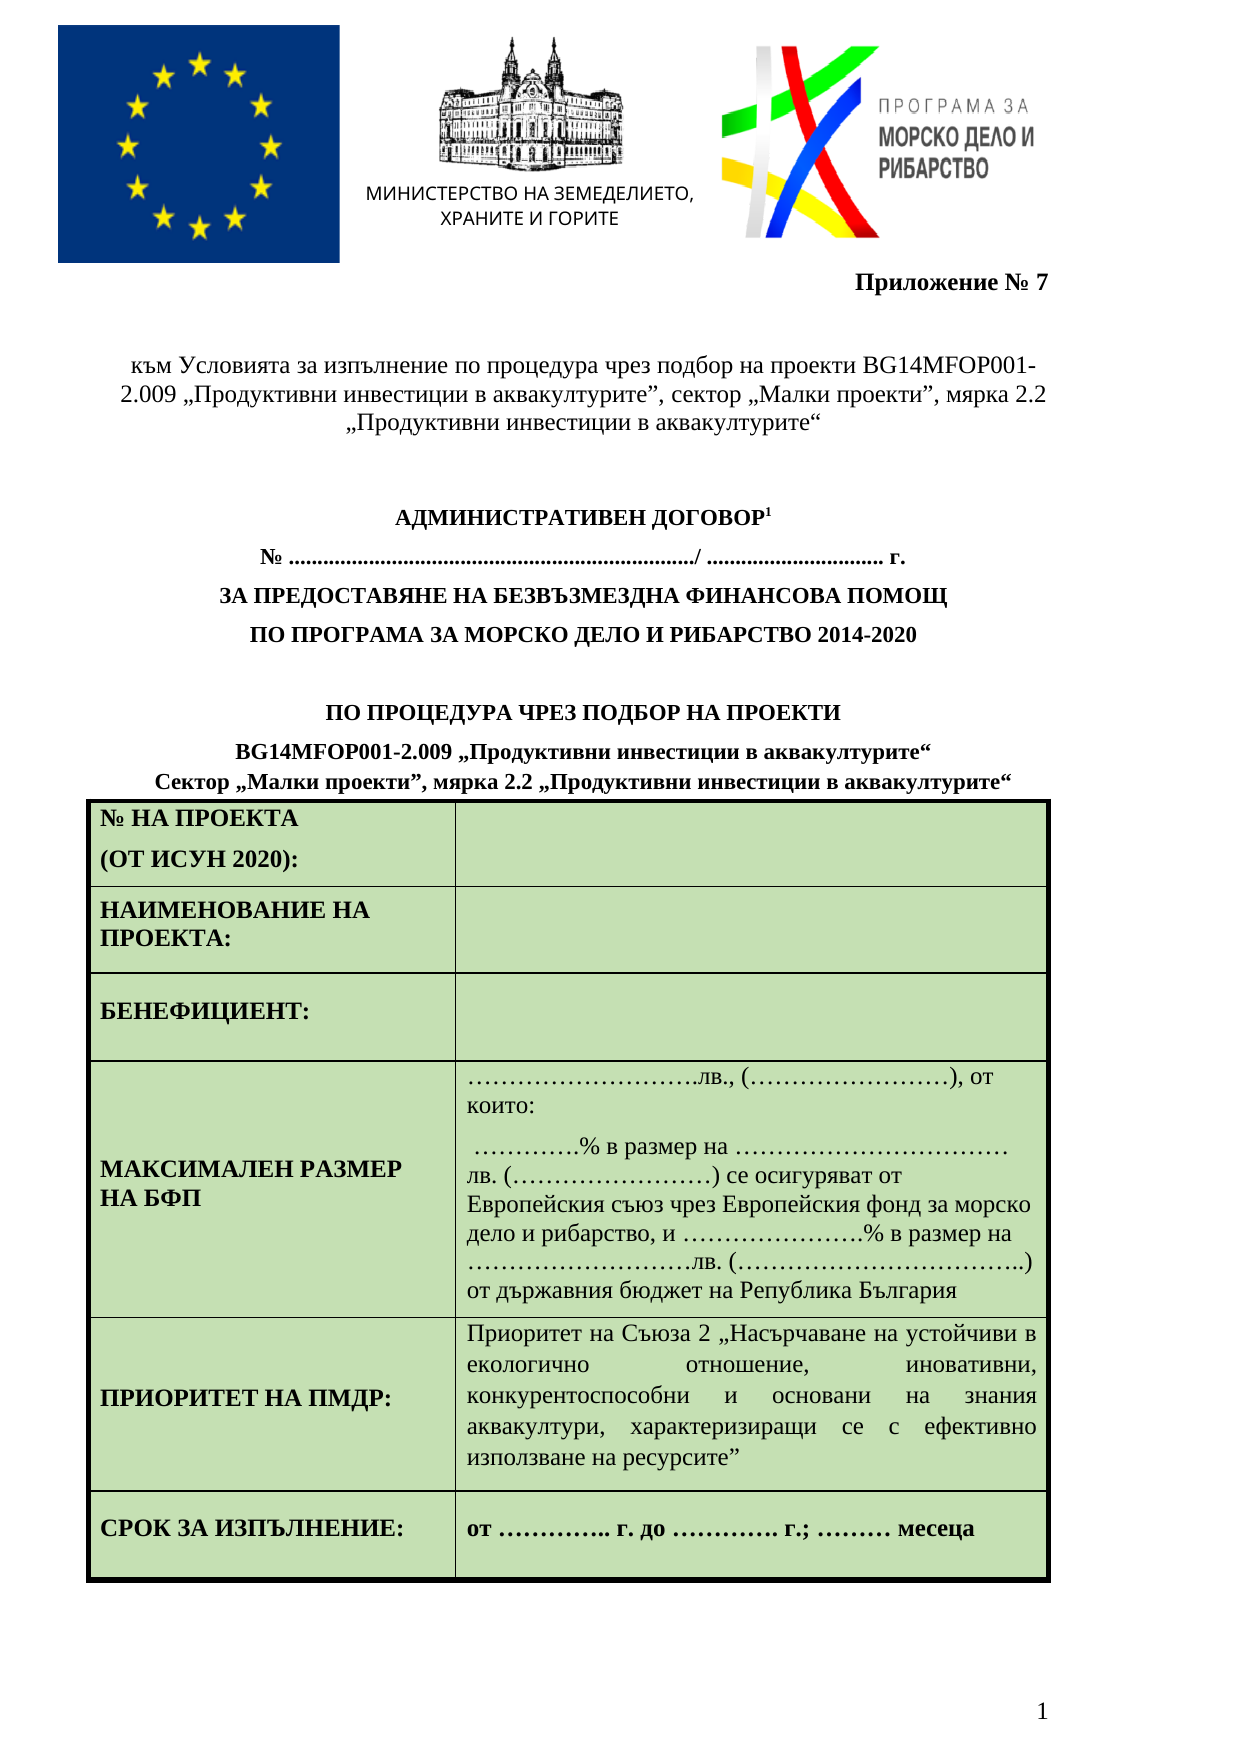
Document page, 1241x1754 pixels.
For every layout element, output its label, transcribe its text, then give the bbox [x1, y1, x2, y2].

text АДМИНИСТРАТИВЕН ДОГОВОР1 [118, 504, 1048, 531]
table_cell ПРИОРИТЕТ НА ПМДР: [91, 1318, 455, 1490]
table_header [456, 803, 1046, 886]
picture [434, 33, 632, 176]
text ЗА ПРЕДОСТАВЯНЕ НА БЕЗВЪЗМЕЗДНА ФИНАНСОВА ПОМОЩ [118, 582, 1048, 608]
text към Условията за изпълнение по процедура чрез подбор на проекти BG14MFOP001-2.009 „Продуктивни инвестиции в аквакултурите”, сектор „Малки проекти”, мярка 2.2 „Продуктивни инвестиции в аквакултурите“ [118, 350, 1048, 436]
text ПО ПРОГРАМА ЗА МОРСКО ДЕЛО И РИБАРСТВО 2014-2020 [118, 621, 1048, 647]
table_cell НАИМЕНОВАНИЕ НА ПРОЕКТА: [91, 887, 455, 972]
text ПО ПРОЦЕДУРА ЧРЕЗ ПОДБОР НА ПРОЕКТИ [118, 699, 1048, 725]
table_cell от ………….. г. до …………. г.; ……… месеца [456, 1492, 1046, 1577]
table_cell Приоритет на Съюза 2 „Насърчаване на устойчиви в екологично отношение, иновативни, конкурентоспособни и основани на знания аквакултури, характеризиращи се с ефективно използване на ресурсите” [456, 1318, 1046, 1490]
table_cell ……………………….лв., (……………………), от които: ………….% в размер на ……………………………лв. (……………………) се осигуряват от Европейския съюз чрез Европейския фонд за морско дело и рибарство, и ………………….% в размер на ………………………лв. (……………………………..) от държавния бюджет на Република България [456, 1062, 1046, 1316]
text Сектор „Малки проекти”, мярка 2.2 „Продуктивни инвестиции в аквакултурите“ [118, 768, 1048, 795]
table_cell [456, 974, 1046, 1060]
table_header № НА ПРОЕКТА (ОТ ИСУН 2020): [91, 803, 455, 886]
picture [718, 42, 1036, 242]
text BG14MFOP001-2.009 „Продуктивни инвестиции в аквакултурите“ [118, 738, 1048, 764]
table_cell СРОК ЗА ИЗПЪЛНЕНИЕ: [91, 1492, 455, 1577]
table_cell МАКСИМАЛЕН РАЗМЕР НА БФП [91, 1062, 455, 1316]
text Приложение № 7 [718, 267, 1048, 296]
text № ......................................................................./ ............................... г. [118, 543, 1048, 569]
table_cell БЕНЕФИЦИЕНТ: [91, 974, 455, 1060]
table_cell [456, 887, 1046, 972]
